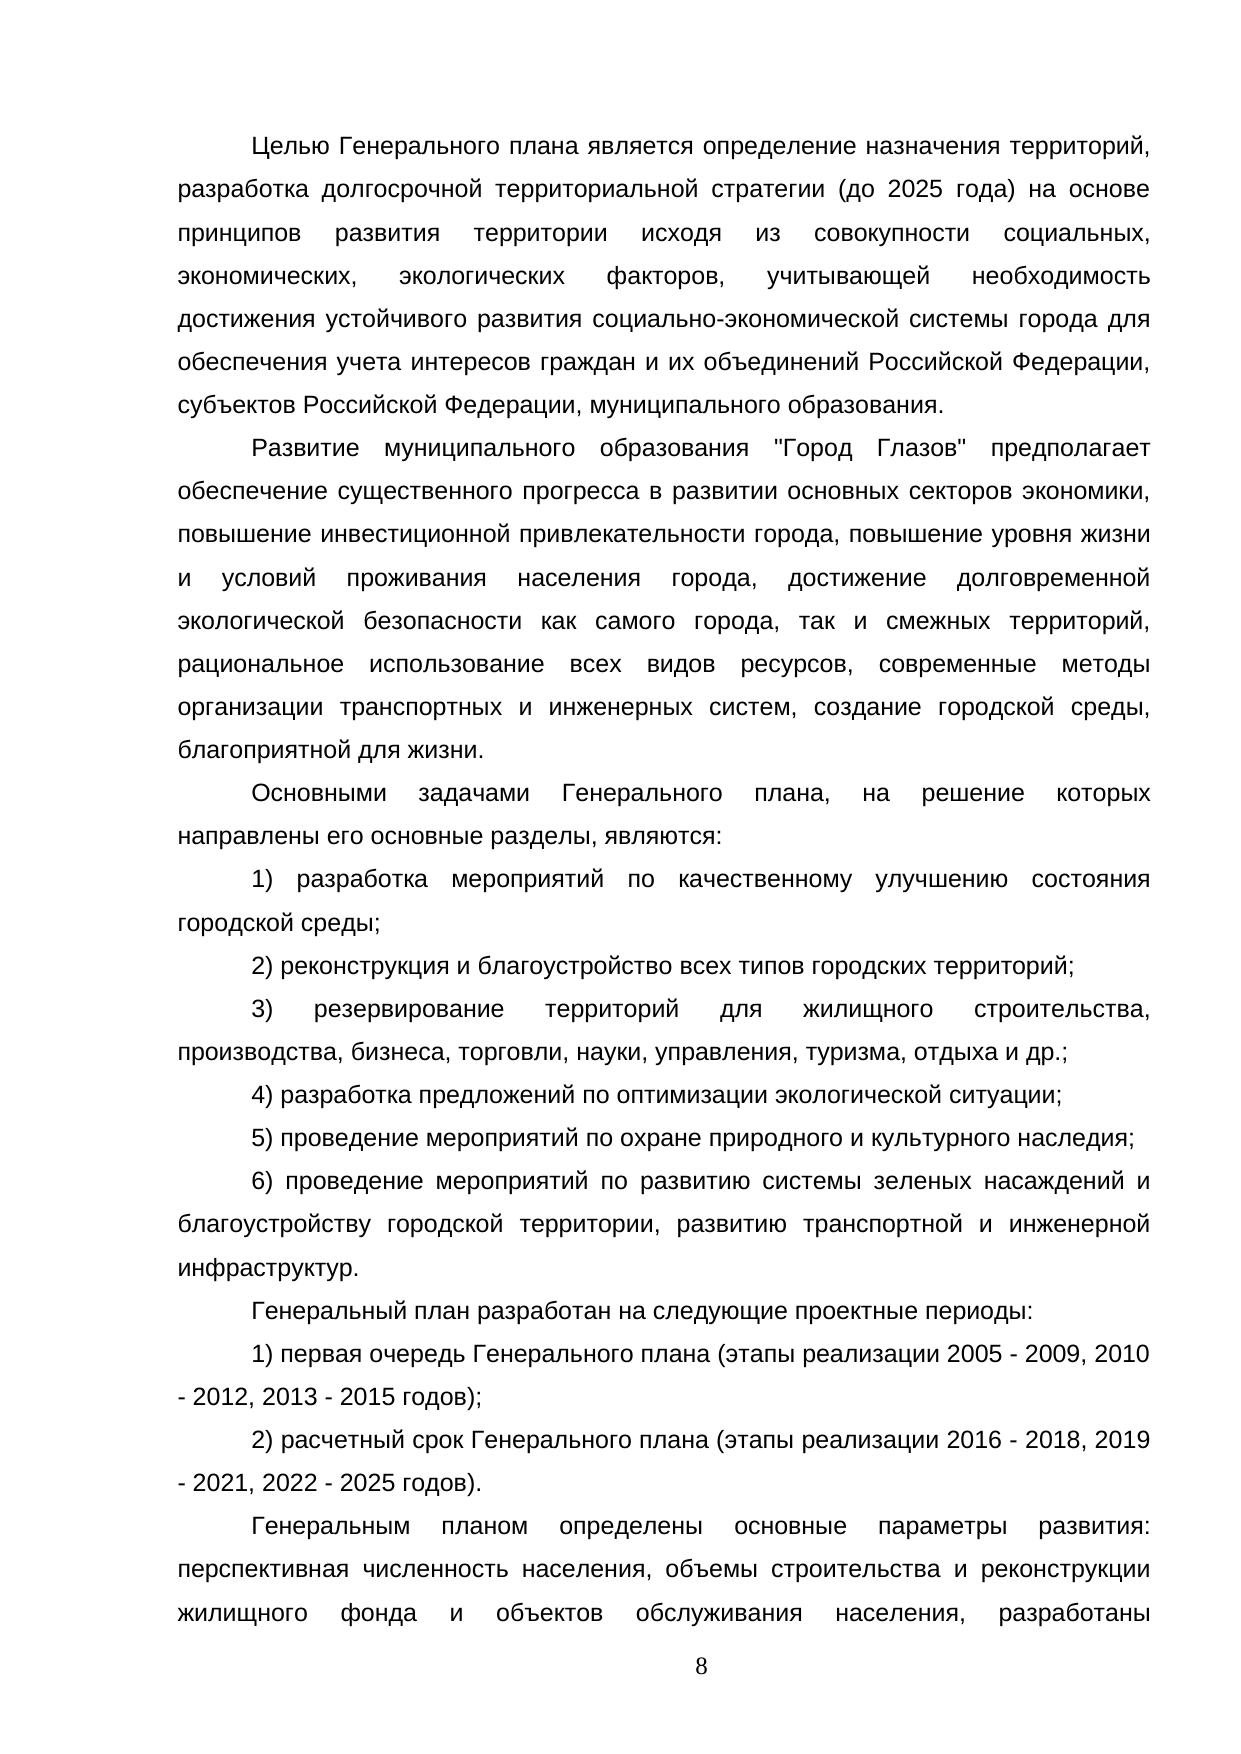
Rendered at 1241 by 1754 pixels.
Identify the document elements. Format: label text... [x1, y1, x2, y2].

text 1) первая очередь Генерального плана (этапы реализации 2005 - 2009, 2010 - 2012, 2013 - 2015 годов); [177, 1339, 1152, 1411]
text Целью Генерального плана является определение назначения территорий, разработка долгосрочной территориальной стратегии (до 2025 года) на основе принципов развития территории исходя из совокупности социальных, экономических, экологических факторов, учитывающей необходимость достижения устойчивого развития социально-экономической системы города для обеспечения учета интересов граждан и их объединений Российской Федерации, субъектов Российской Федерации, муниципального образования. [177, 131, 1152, 419]
text 2) реконструкция и благоустройство всех типов городских территорий; [177, 951, 1152, 979]
text 6) проведение мероприятий по развитию системы зеленых насаждений и благоустройству городской территории, развитию транспортной и инженерной инфраструктур. [177, 1166, 1152, 1281]
text 4) разработка предложений по оптимизации экологической ситуации; [177, 1080, 1152, 1109]
text 5) проведение мероприятий по охране природного и культурного наследия; [177, 1123, 1152, 1152]
text Развитие муниципального образования "Город Глазов" предполагает обеспечение существенного прогресса в развитии основных секторов экономики, повышение инвестиционной привлекательности города, повышение уровня жизни и условий проживания населения города, достижение долговременной экологической безопасности как самого города, так и смежных территорий, рациональное использование всех видов ресурсов, современные методы организации транспортных и инженерных систем, создание городской среды, благоприятной для жизни. [177, 433, 1152, 764]
text 2) расчетный срок Генерального плана (этапы реализации 2016 - 2018, 2019 - 2021, 2022 - 2025 годов). [177, 1425, 1152, 1497]
text Генеральный план разработан на следующие проектные периоды: [177, 1296, 1152, 1324]
text 3) резервирование территорий для жилищного строительства, производства, бизнеса, торговли, науки, управления, туризма, отдыха и др.; [177, 994, 1152, 1066]
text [177, 1511, 1152, 1626]
text 1) разработка мероприятий по качественному улучшению состояния городской среды; [177, 864, 1152, 936]
text Основными задачами Генерального плана, на решение которых направлены его основные разделы, являются: [177, 778, 1152, 850]
